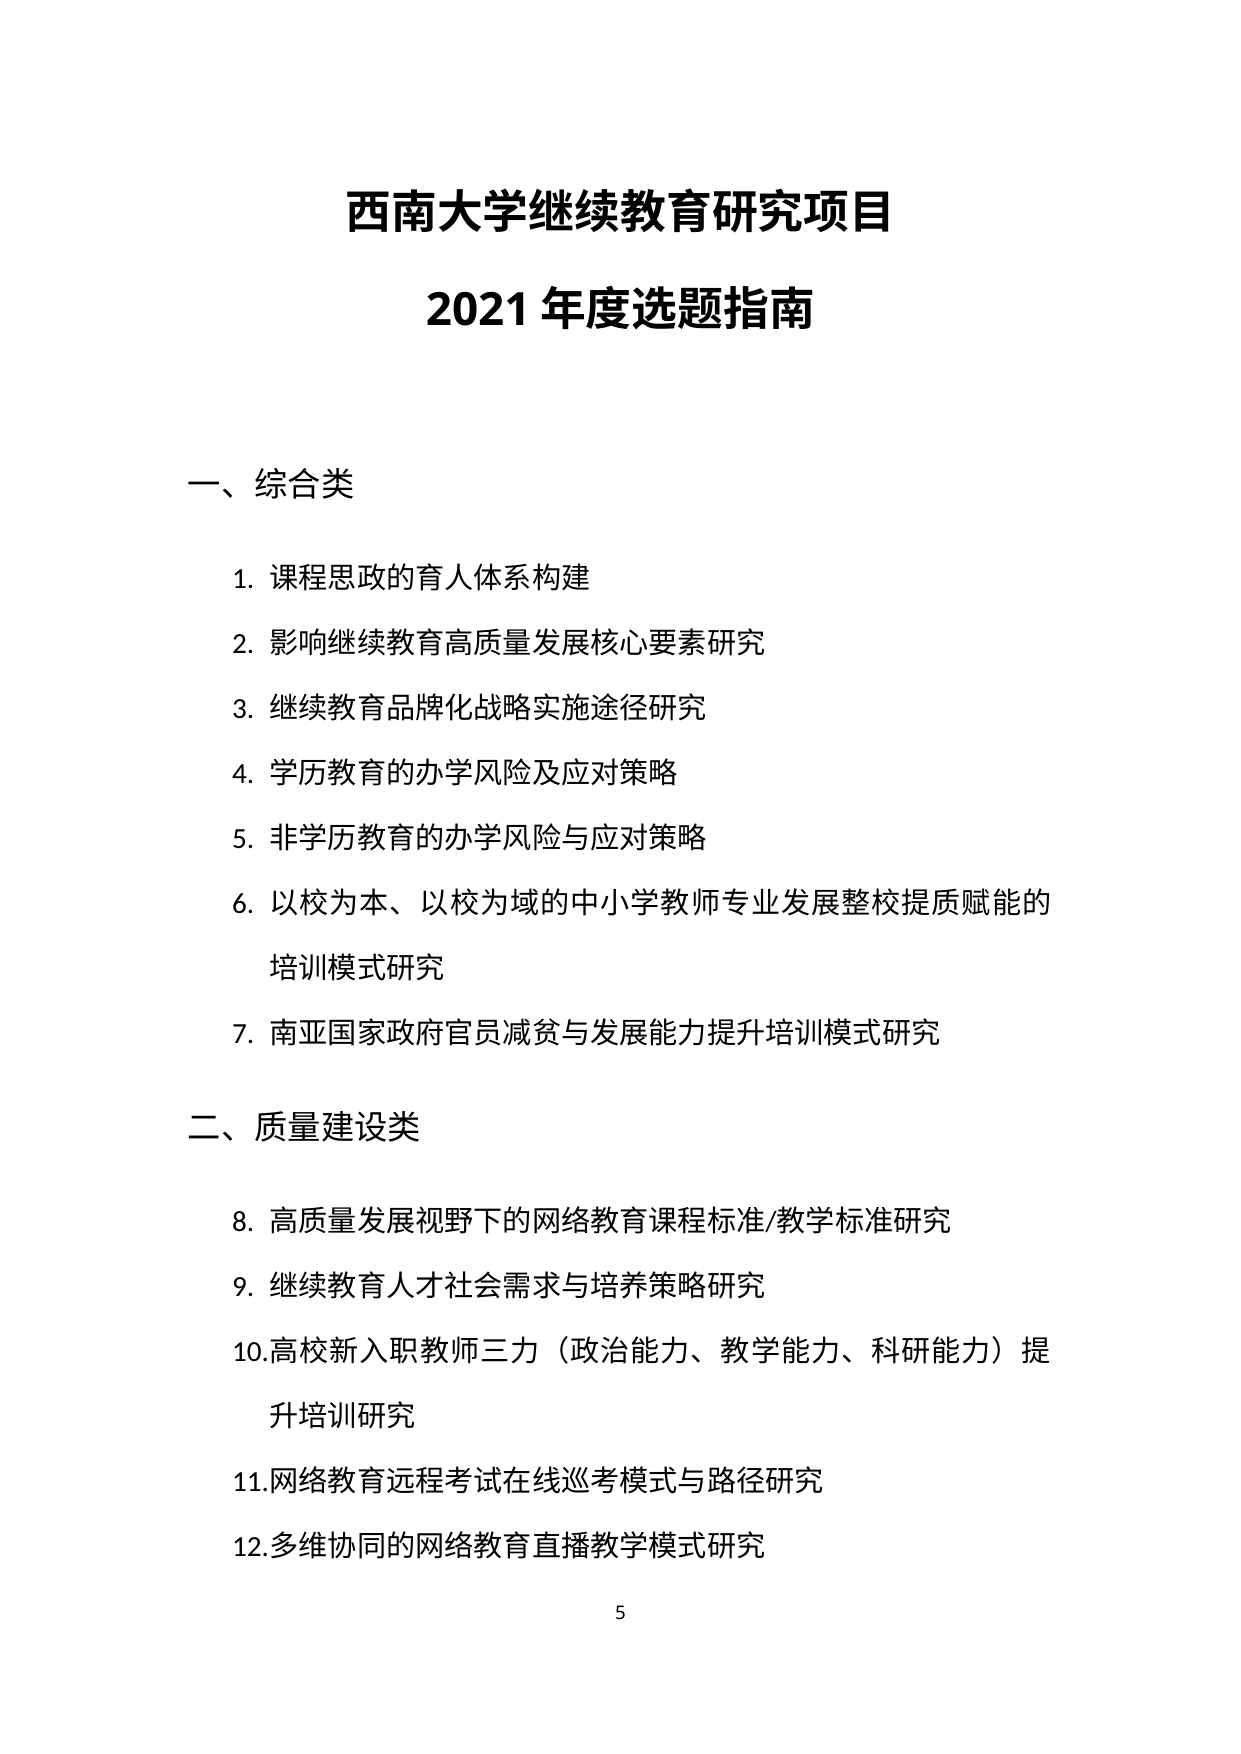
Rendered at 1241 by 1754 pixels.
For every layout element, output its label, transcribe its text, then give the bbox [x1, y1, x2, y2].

list 影响继续教育高质量发展核心要素研究 [232, 608, 1053, 673]
list 网络教育远程考试在线巡考模式与路径研究 [232, 1446, 1053, 1511]
list 高校新入职教师三力（政治能力、教学能力、科研能力）提升培训研究 [232, 1316, 1053, 1446]
text 2021年度选题指南 [187, 257, 1053, 355]
list 多维协同的网络教育直播教学模式研究 [232, 1511, 1053, 1576]
subtitle 一、综合类 [187, 449, 1053, 514]
list 以校为本、以校为域的中小学教师专业发展整校提质赋能的培训模式研究 [232, 868, 1053, 998]
list 继续教育品牌化战略实施途径研究 [232, 673, 1053, 738]
list 学历教育的办学风险及应对策略 [232, 738, 1053, 803]
list 高质量发展视野下的网络教育课程标准/教学标准研究 [232, 1186, 1053, 1251]
list 非学历教育的办学风险与应对策略 [232, 803, 1053, 868]
subtitle 二、质量建设类 [187, 1092, 1053, 1157]
text 西南大学继续教育研究项目 [187, 160, 1053, 257]
list 继续教育人才社会需求与培养策略研究 [232, 1251, 1053, 1316]
list 课程思政的育人体系构建 [232, 543, 1053, 608]
list 南亚国家政府官员减贫与发展能力提升培训模式研究 [232, 998, 1053, 1063]
